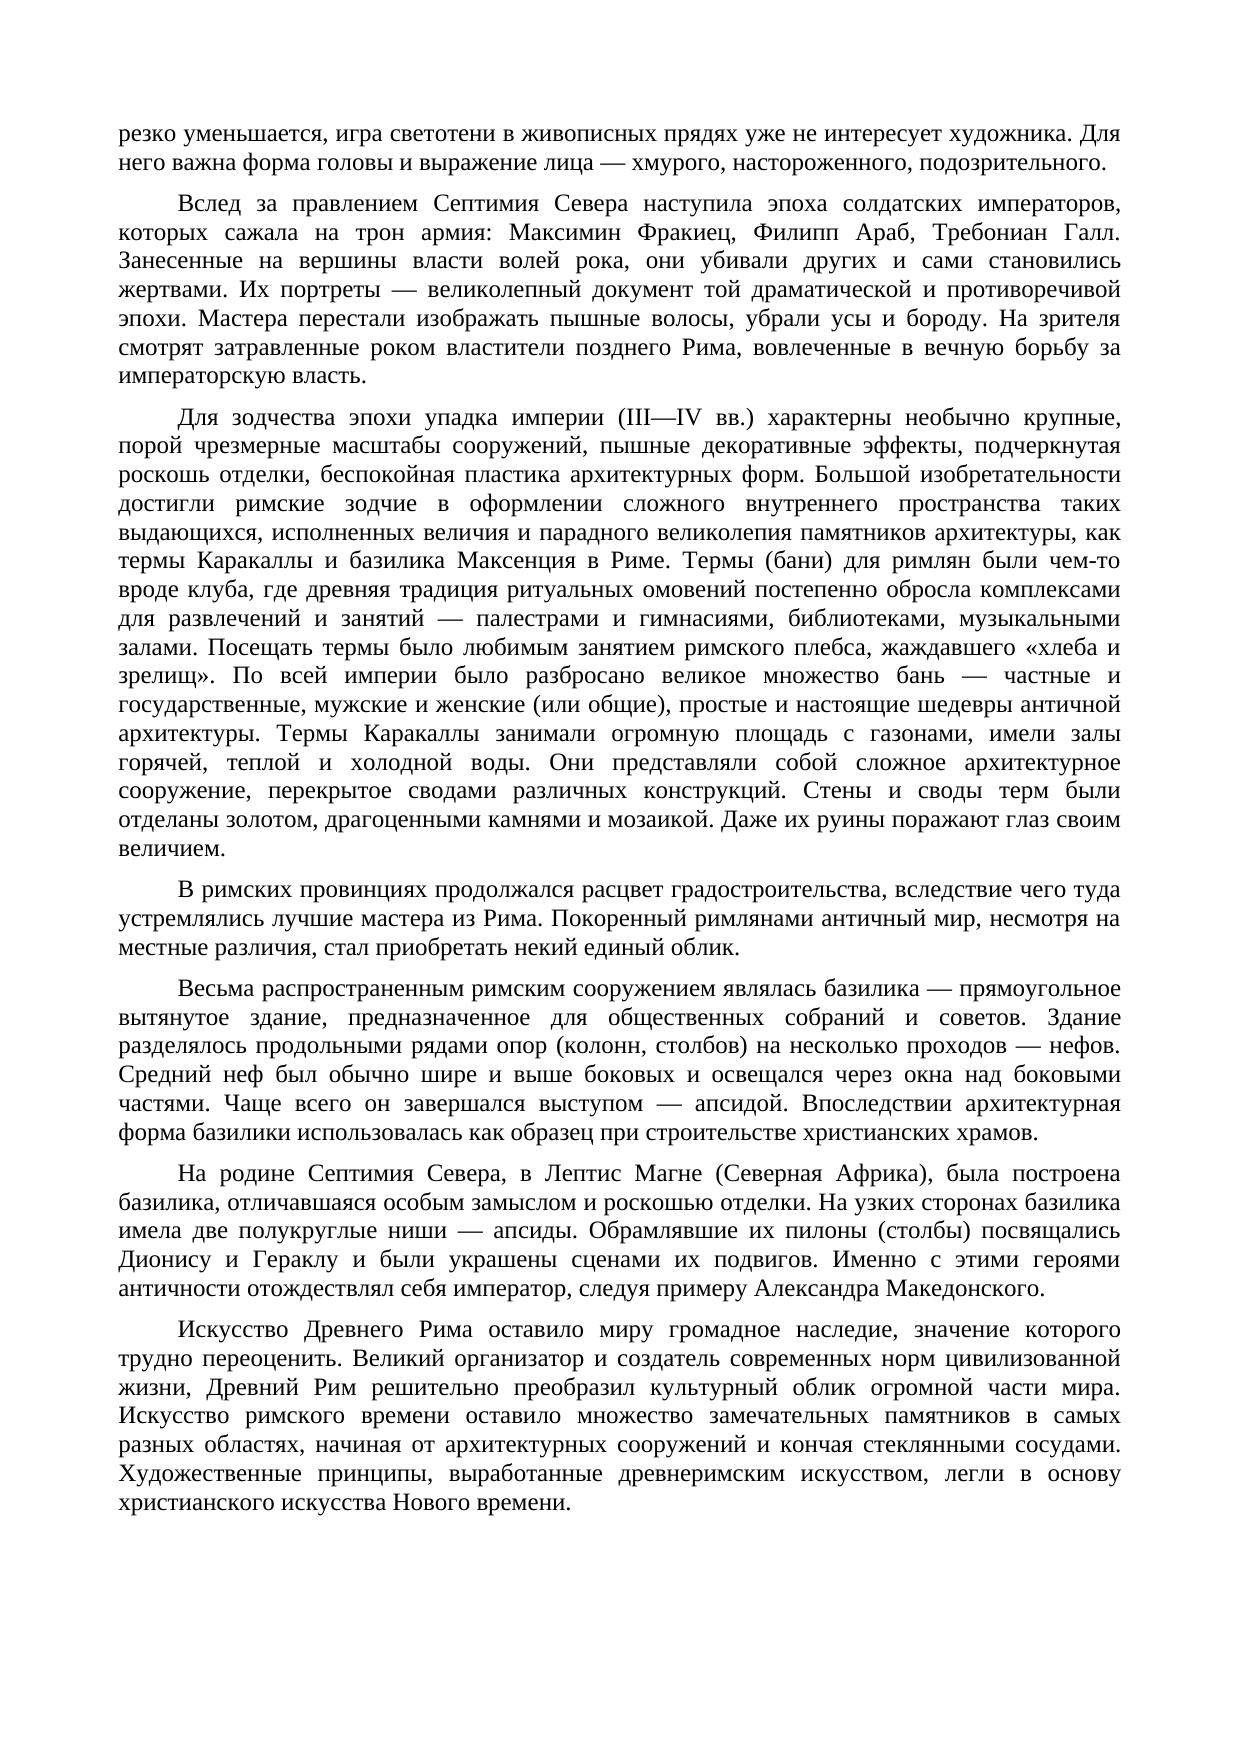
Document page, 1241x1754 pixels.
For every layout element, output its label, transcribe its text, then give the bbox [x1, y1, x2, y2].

text Для зодчества эпохи упадка империи (III—IV вв.) характерны необычно крупные, порой чрезмерные масштабы сооружений, пышные декоративные эффекты, подчеркнутая роскошь отделки, беспокойная пластика архитектурных форм. Большой изобретательности достигли римские зодчие в оформлении сложного внутреннего пространства таких выдающихся, исполненных величия и парадного великолепия памятников архитектуры, как термы Каракаллы и базилика Максенция в Риме. Термы (бани) для римлян были чем-то вроде клуба, где древняя традиция ритуальных омовений постепенно обросла комплексами для развлечений и занятий — палестрами и гимнасиями, библиотеками, музыкальными залами. Посещать термы было любимым занятием римского плебса, жаждавшего «хлеба и зрелищ». По всей империи было разбросано великое множество бань — частные и государственные, мужские и женские (или общие), простые и настоящие шедевры античной архитектуры. Термы Каракаллы занимали огромную площадь с газонами, имели залы горячей, теплой и холодной воды. Они представляли собой сложное архитектурное сооружение, перекрытое сводами различных конструкций. Стены и своды терм были отделаны золотом, драгоценными камнями и мозаикой. Даже их руины поражают глаз своим величием. [118, 402, 1122, 862]
text Искусство Древнего Рима оставило миру громадное наследие, значение которого трудно переоценить. Великий организатор и создатель современных норм цивилизованной жизни, Древний Рим решительно преобразил культурный облик огромной части мира. Искусство римского времени оставило множество замечательных памятников в самых разных областях, начиная от архитектурных сооружений и кончая стеклянными сосудами. Художественные принципы, выработанные древнеримским искусством, легли в основу христианского искусства Нового времени. [118, 1314, 1122, 1516]
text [118, 118, 1122, 176]
text На родине Септимия Севера, в Лептис Магне (Северная Африка), была построена базилика, отличавшаяся особым замыслом и роскошью отделки. На узких сторонах базилика имела две полукруглые ниши — апсиды. Обрамлявшие их пилоны (столбы) посвящались Дионису и Гераклу и были украшены сценами их подвигов. Именно с этими героями античности отождествлял себя император, следуя примеру Александра Македонского. [118, 1158, 1122, 1302]
text В римских провинциях продолжался расцвет градостроительства, вследствие чего туда устремлялись лучшие мастера из Рима. Покоренный римлянами античный мир, несмотря на местные различия, стал приобретать некий единый облик. [118, 874, 1122, 961]
text Вслед за правлением Септимия Севера наступила эпоха солдатских императоров, которых сажала на трон армия: Максимин Фракиец, Филипп Араб, Требониан Галл. Занесенные на вершины власти волей рока, они убивали других и сами становились жертвами. Их портреты — великолепный документ той драматической и противоречивой эпохи. Мастера перестали изображать пышные волосы, убрали усы и бороду. На зрителя смотрят затравленные роком властители позднего Рима, вовлеченные в вечную борьбу за императорскую власть. [118, 188, 1122, 389]
text Весьма распространенным римским сооружением являлась базилика — прямоугольное вытянутое здание, предназначенное для общественных собраний и советов. Здание разделялось продольными рядами опор (колонн, столбов) на несколько проходов — нефов. Средний неф был обычно шире и выше боковых и освещался через окна над боковыми частями. Чаще всего он завершался выступом — апсидой. Впоследствии архитектурная форма базилики использовалась как образец при строительстве христианских храмов. [118, 973, 1122, 1146]
